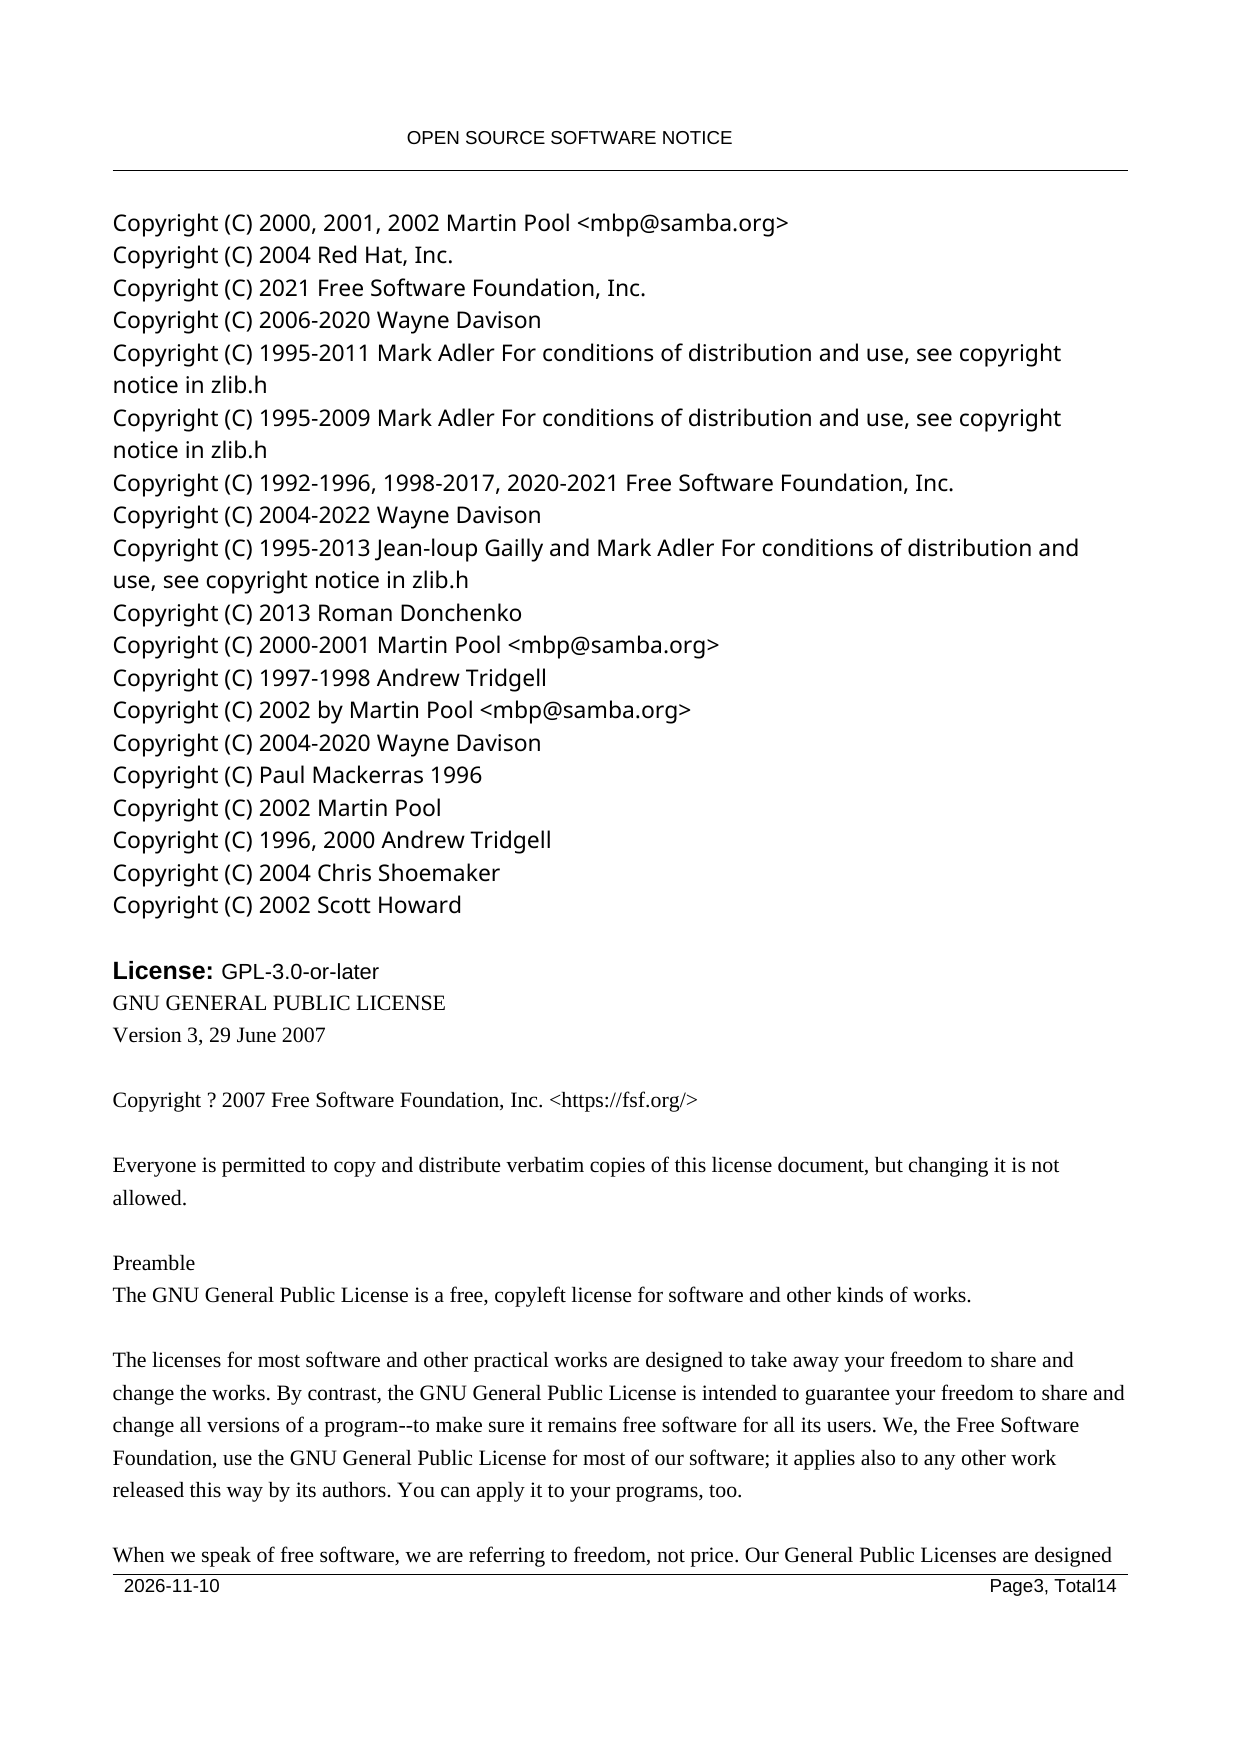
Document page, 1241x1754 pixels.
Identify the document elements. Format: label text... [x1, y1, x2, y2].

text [112, 206, 1128, 954]
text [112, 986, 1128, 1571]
text License: GPL-3.0-or-later [112, 954, 1128, 986]
